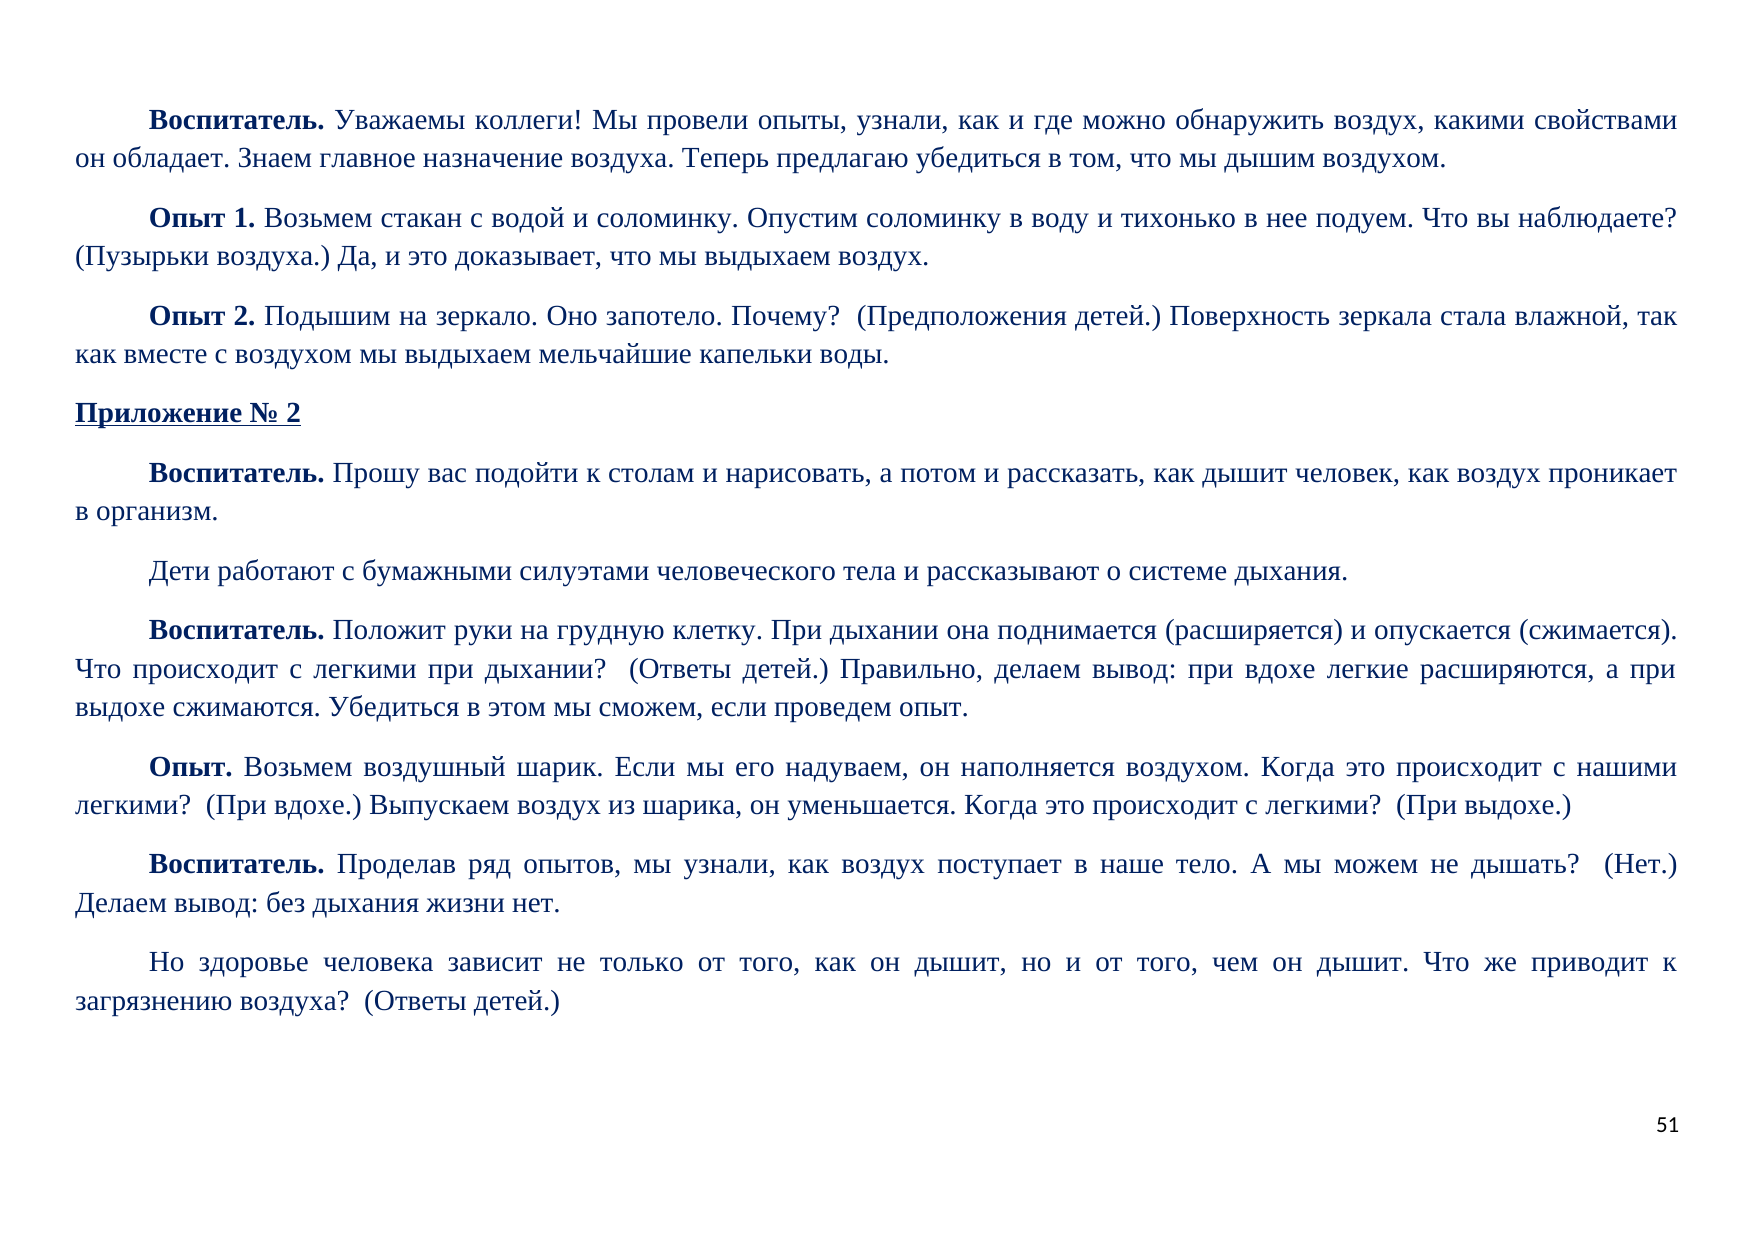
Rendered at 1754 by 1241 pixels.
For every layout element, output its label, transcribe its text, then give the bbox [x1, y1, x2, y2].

text Опыт. Возьмем воздушный шарик. Если мы его надуваем, он наполняется воздухом. Когда это происходит с нашими легкими? (При вдохе.) Выпускаем воздух из шарика, он уменьшается. Когда это происходит с легкими? (При выдохе.) [75, 749, 1679, 821]
text Опыт 2. Подышим на зеркало. Оно запотело. Почему? (Предположения детей.) Поверхность зеркала стала влажной, так как вместе с воздухом мы выдыхаем мельчайшие капельки воды. [75, 298, 1679, 370]
text Воспитатель. Уважаемы коллеги! Мы провели опыты, узнали, как и где можно обнаружить воздух, какими свойствами он обладает. Знаем главное назначение воздуха. Теперь предлагаю убедиться в том, что мы дышим воздухом. [75, 102, 1679, 174]
text Опыт 1. Возьмем стакан с водой и соломинку. Опустим соломинку в воду и тихонько в нее подуем. Что вы наблюдаете? (Пузырьки воздуха.) Да, и это доказывает, что мы выдыхаем воздух. [75, 200, 1679, 272]
text Воспитатель. Прошу вас подойти к столам и нарисовать, а потом и рассказать, как дышит человек, как воздух проникает в организм. [75, 455, 1679, 527]
text Дети работают с бумажными силуэтами человеческого тела и рассказывают о системе дыхания. [75, 553, 1679, 586]
text Воспитатель. Положит руки на грудную клетку. При дыхании она поднимается (расширяется) и опускается (сжимается). Что происходит с легкими при дыхании? (Ответы детей.) Правильно, делаем вывод: при вдохе легкие расширяются, а при выдохе сжимаются. Убедиться в этом мы сможем, если проведем опыт. [75, 612, 1679, 723]
text Но здоровье человека зависит не только от того, как он дышит, но и от того, чем он дышит. Что же приводит к загрязнению воздуха? (Ответы детей.) [75, 944, 1679, 1017]
text Приложение № 2 [75, 396, 1679, 429]
text Воспитатель. Проделав ряд опытов, мы узнали, как воздух поступает в наше тело. А мы можем не дышать? (Нет.) Делаем вывод: без дыхания жизни нет. [75, 847, 1679, 919]
